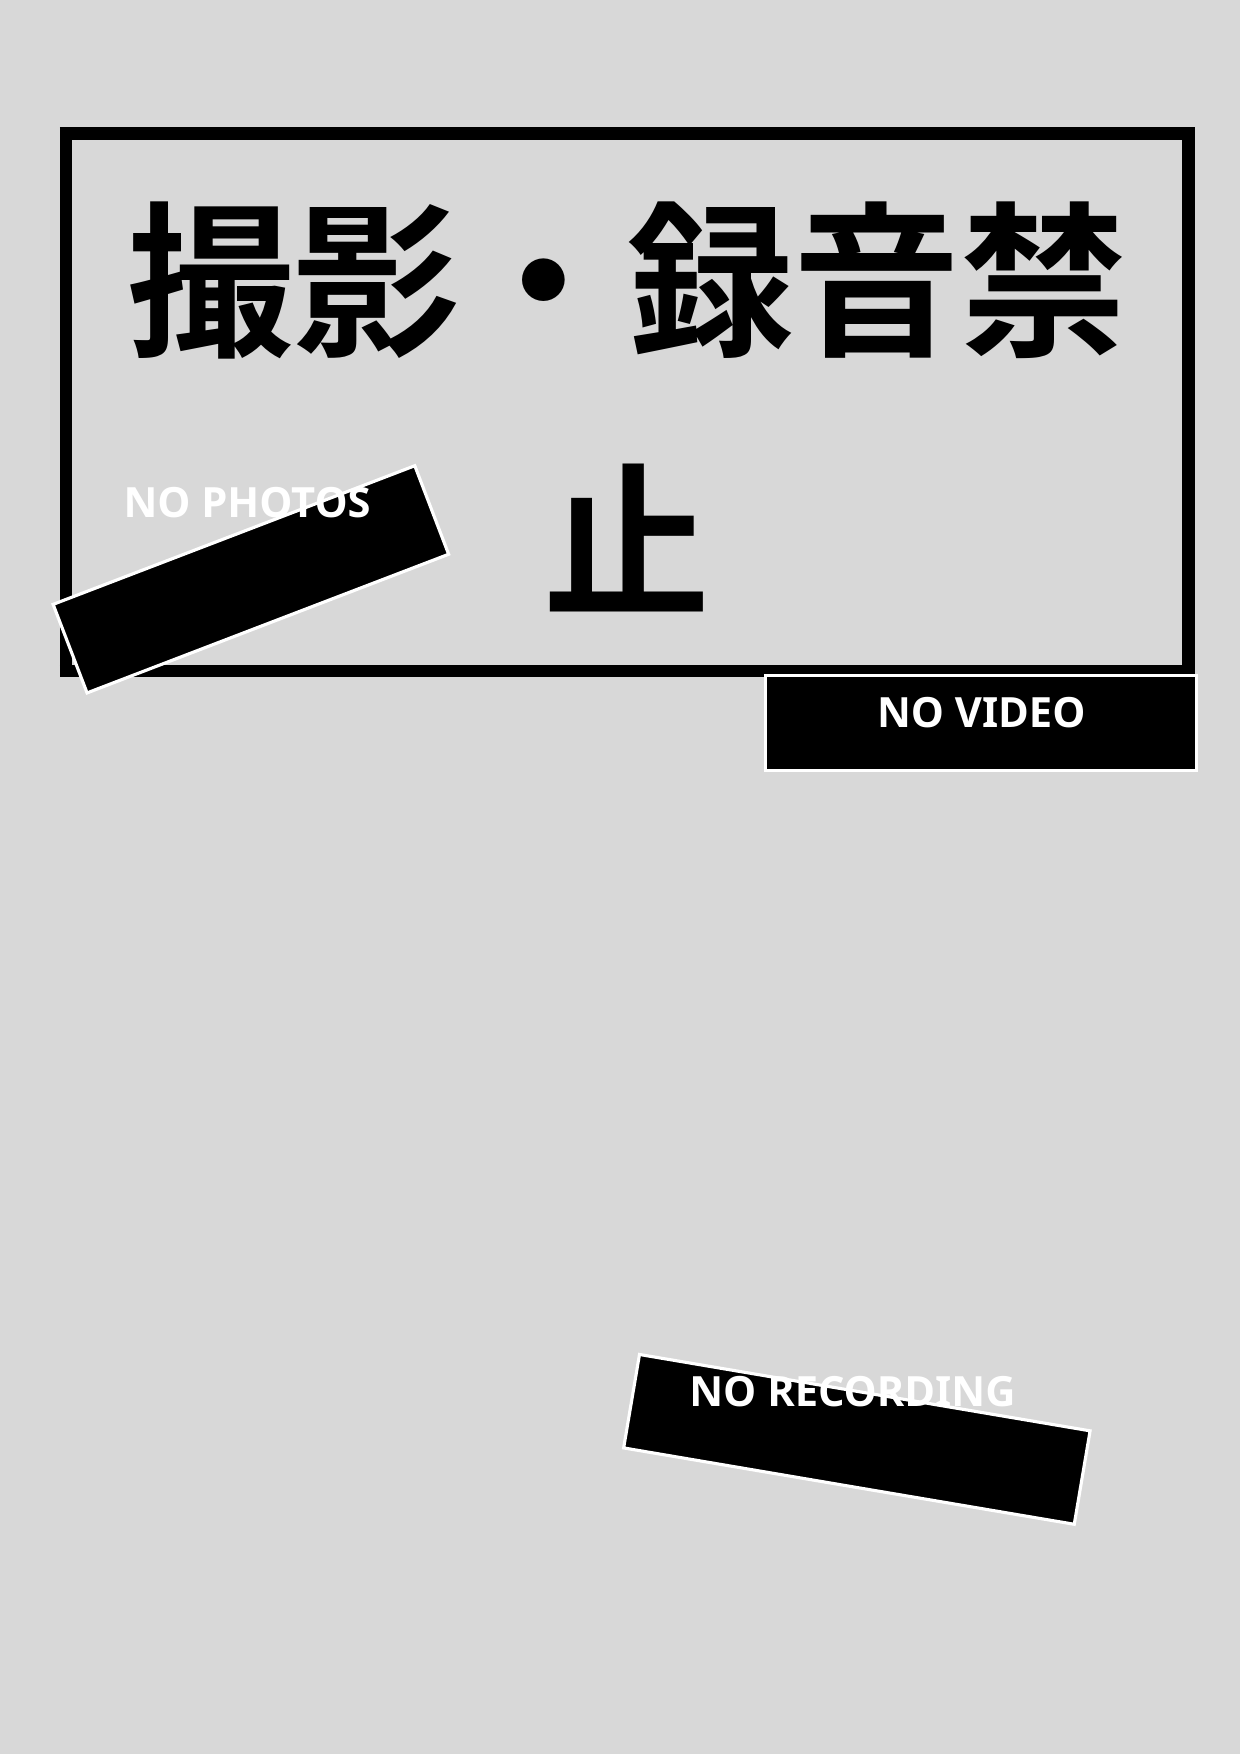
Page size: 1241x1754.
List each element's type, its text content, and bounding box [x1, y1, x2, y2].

table_header 撮影・録音禁止 [72, 140, 1182, 664]
